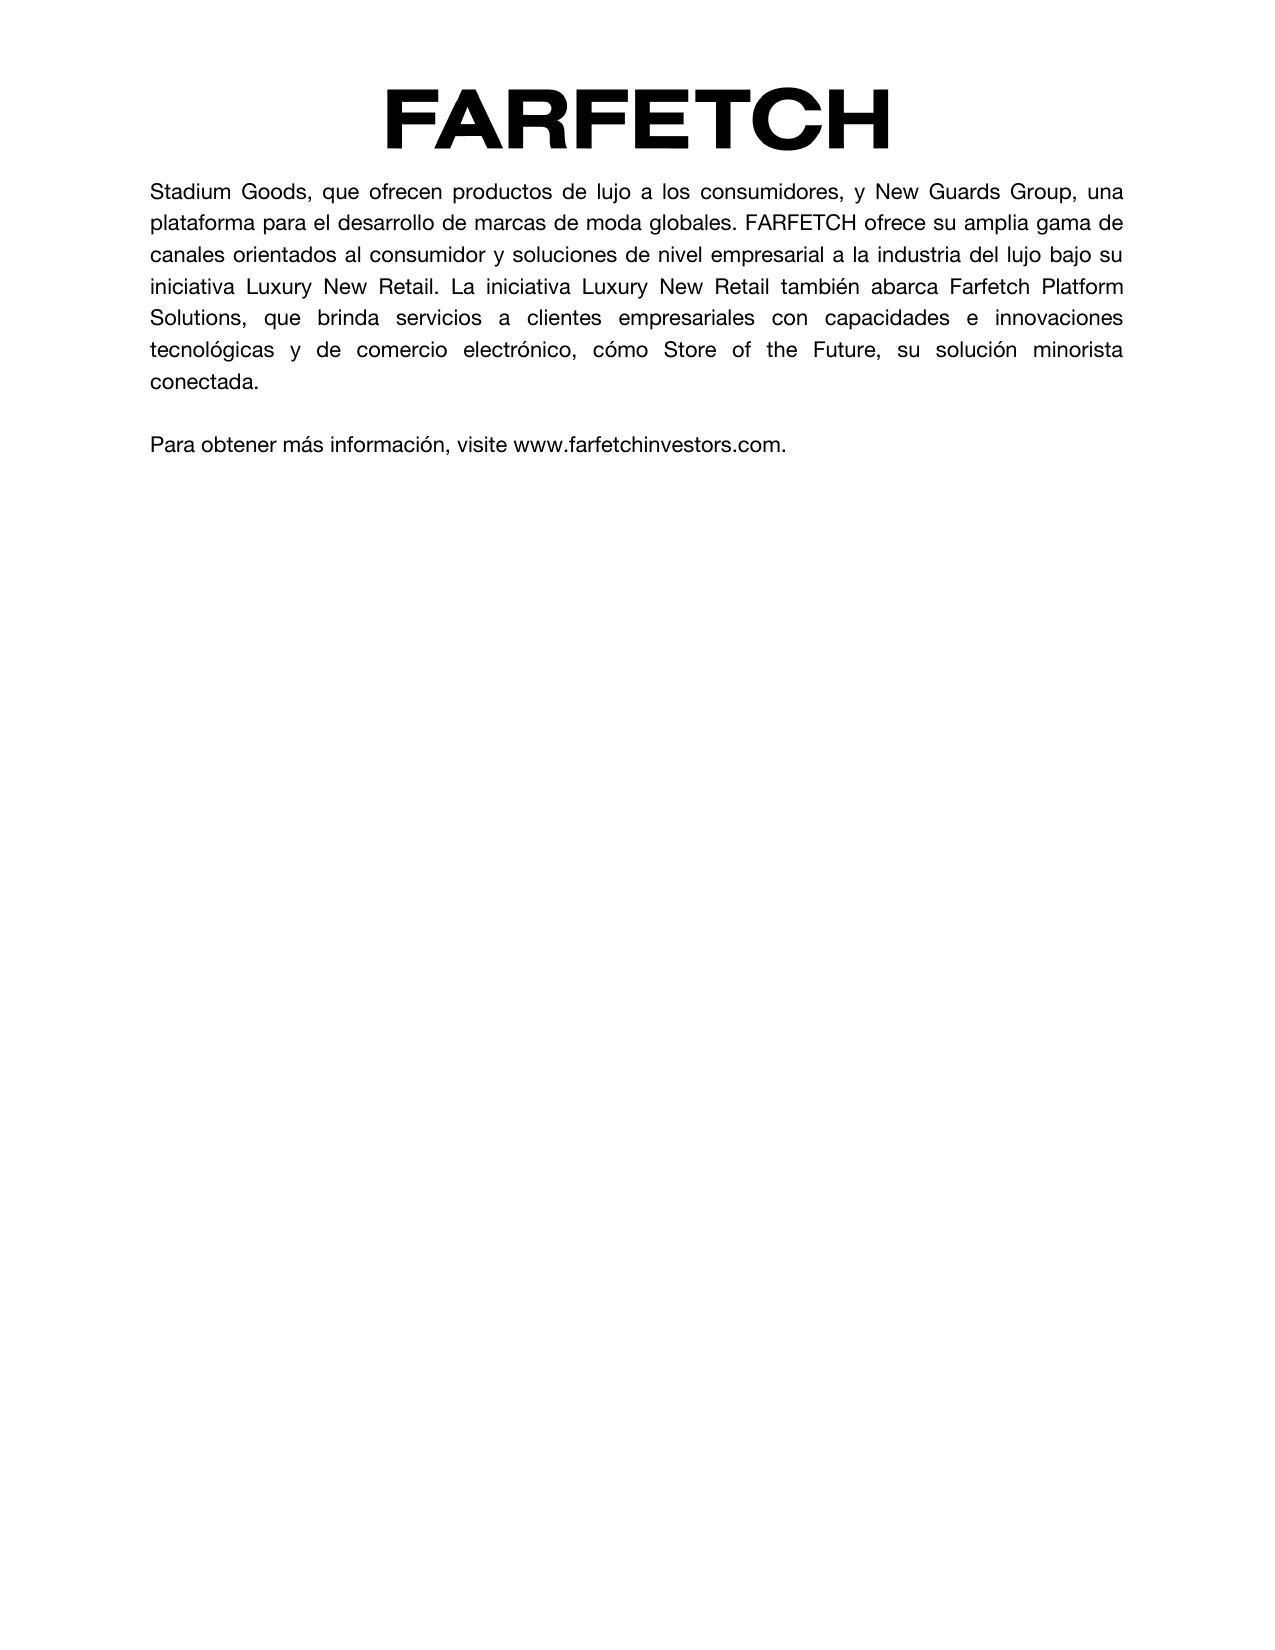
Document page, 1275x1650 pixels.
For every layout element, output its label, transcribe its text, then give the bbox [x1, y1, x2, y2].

text Para obtener más información, visite www.farfetchinvestors.com. [150, 431, 1125, 459]
picture [336, 75, 939, 174]
